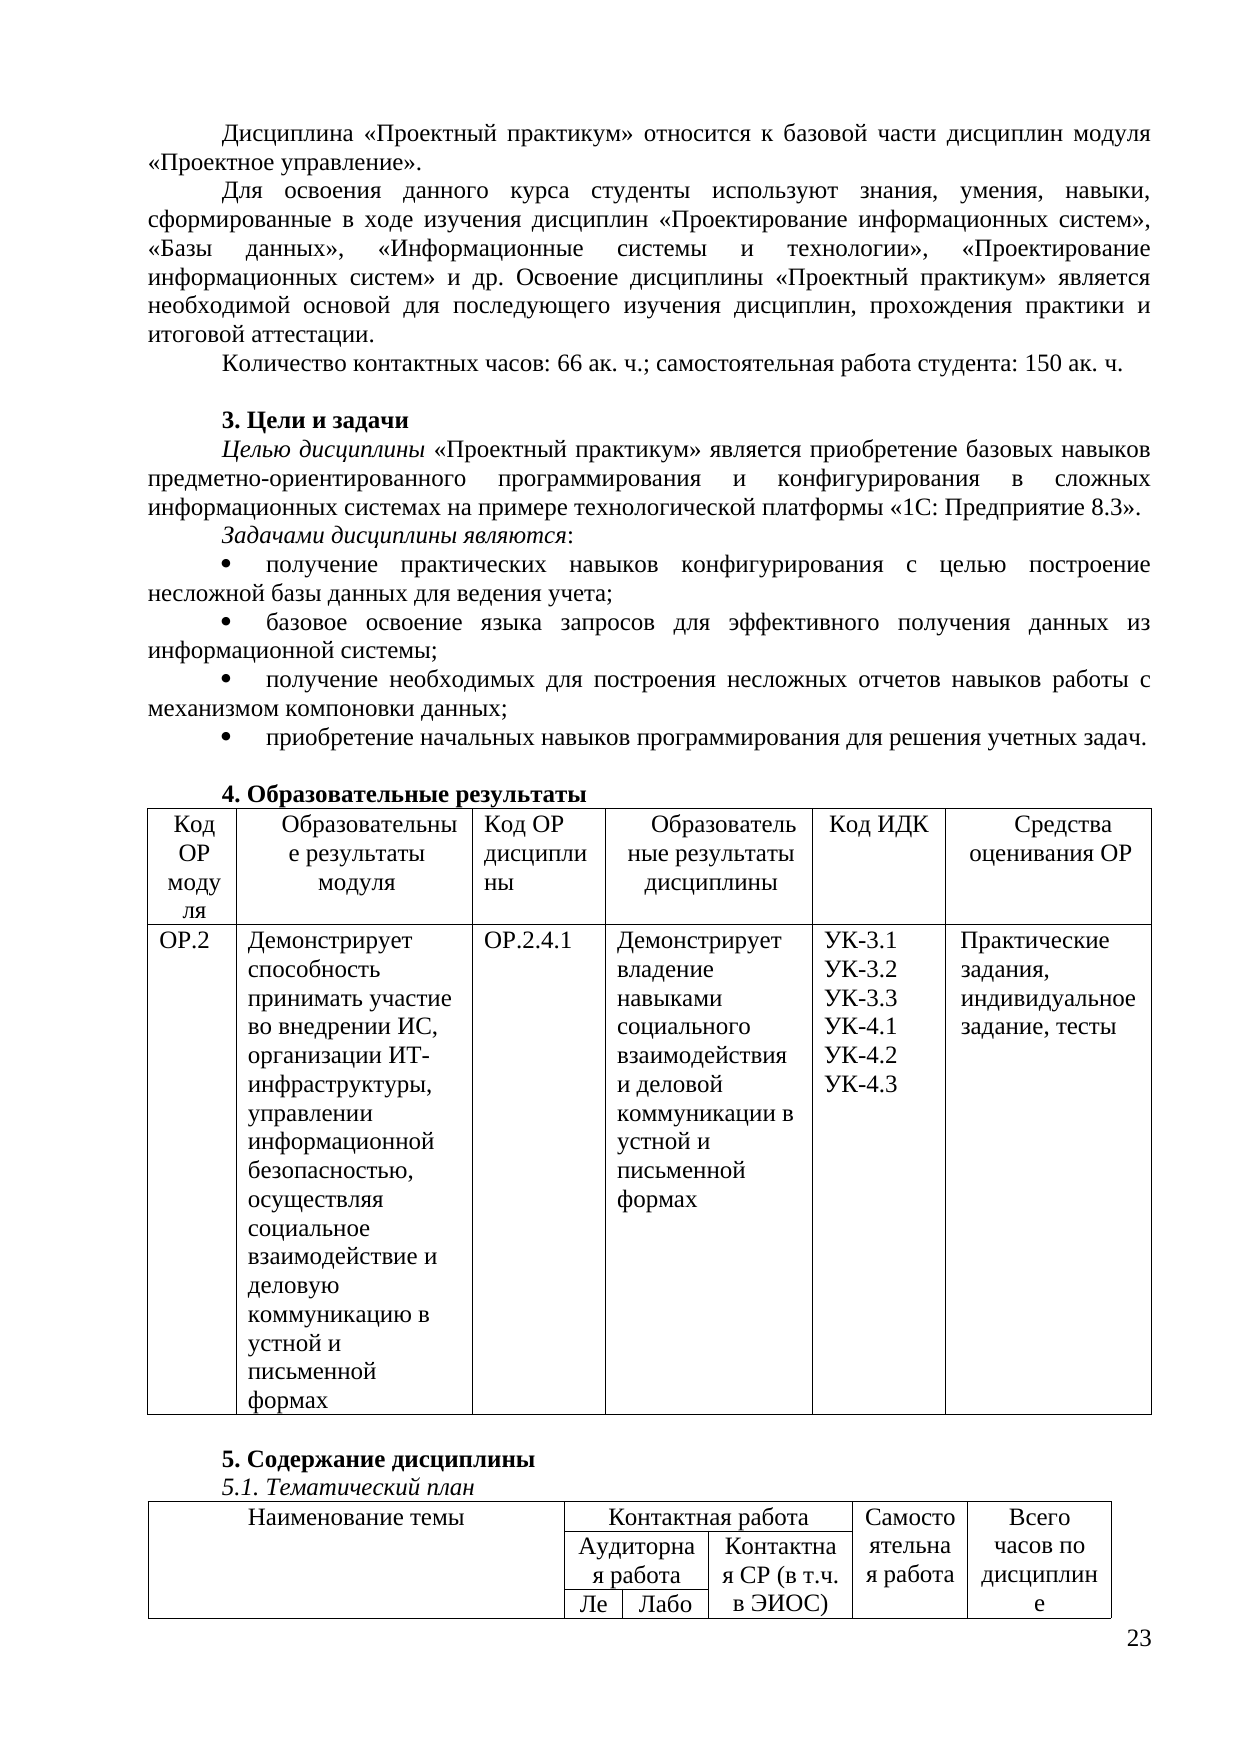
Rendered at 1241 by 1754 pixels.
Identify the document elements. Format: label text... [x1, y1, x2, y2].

table_cell Практические задания, индивидуальное задание, тесты [946, 925, 1151, 1414]
list базовое освоение языка запросов для эффективного получения данных из информационной системы; [148, 607, 1152, 664]
list получение практических навыков конфигурирования с целью построение несложной базы данных для ведения учета; [148, 549, 1152, 607]
table_header Код ИДК [813, 809, 945, 924]
list получение необходимых для построения несложных отчетов навыков работы с механизмом компоновки данных; [148, 664, 1152, 722]
table_cell УК-3.1 УК-3.2 УК-3.3 УК-4.1 УК-4.2 УК-4.3 [813, 925, 945, 1414]
text 3. Цели и задачи [148, 406, 1152, 434]
table_header Образовательные результаты дисциплины [606, 809, 812, 924]
table_cell Демонстрирует способность принимать участие во внедрении ИС, организации ИТ-инфраструктуры, управлении информационной безопасностью, осуществляя социальное взаимодействие и деловую коммуникацию в устной и письменной формах [237, 925, 472, 1414]
table_cell Контактная СР (в т.ч. в ЭИОС) [709, 1532, 852, 1618]
table_header Образовательные результаты модуля [237, 809, 472, 924]
text Дисциплина «Проектный практикум» относится к базовой части дисциплин модуля «Проектное управление». [148, 118, 1152, 176]
table_cell Лекции [565, 1590, 622, 1618]
table_header Средства оценивания ОР [946, 809, 1151, 924]
table_cell Демонстрирует владение навыками социального взаимодействия и деловой коммуникации в устной и письменной формах [606, 925, 812, 1414]
table_cell Аудиторная работа [565, 1532, 708, 1588]
table_cell ОР.2.4.1 [473, 925, 605, 1414]
text 5. Содержание дисциплины [222, 1444, 1152, 1472]
text Для освоения данного курса студенты используют знания, умения, навыки, сформированные в ходе изучения дисциплин «Проектирование информационных систем», «Базы данных», «Информационные системы и технологии», «Проектирование информационных систем» и др. Освоение дисциплины «Проектный практикум» является необходимой основой для последующего изучения дисциплин, прохождения практики и итоговой аттестации. [148, 176, 1152, 348]
table_header Код ОР дисциплины [473, 809, 605, 924]
text Количество контактных часов: 66 ак. ч.; самостоятельная работа студента: 150 ак. ч. [148, 348, 1152, 377]
text 5.1. Тематический план [148, 1472, 1152, 1501]
table_header Самостоятельная работа [853, 1502, 967, 1618]
table_cell ОР.2 [148, 925, 236, 1414]
table_header Код ОР модуля [148, 809, 236, 924]
list приобретение начальных навыков программирования для решения учетных задач. [148, 722, 1152, 751]
text 4. Образовательные результаты [222, 779, 1152, 808]
text Целью дисциплины «Проектный практикум» является приобретение базовых навыков предметно-ориентированного программирования и конфигурирования в сложных информационных системах на примере технологической платформы «1С: Предприятие 8.3». [148, 434, 1152, 521]
text Задачами дисциплины являются: [148, 521, 1152, 549]
table_header Контактная работа [565, 1502, 852, 1531]
table_cell Лабораторные работы [623, 1590, 708, 1618]
table_header Всего часов по дисциплине [968, 1502, 1111, 1618]
table_header Наименование темы [149, 1502, 564, 1618]
